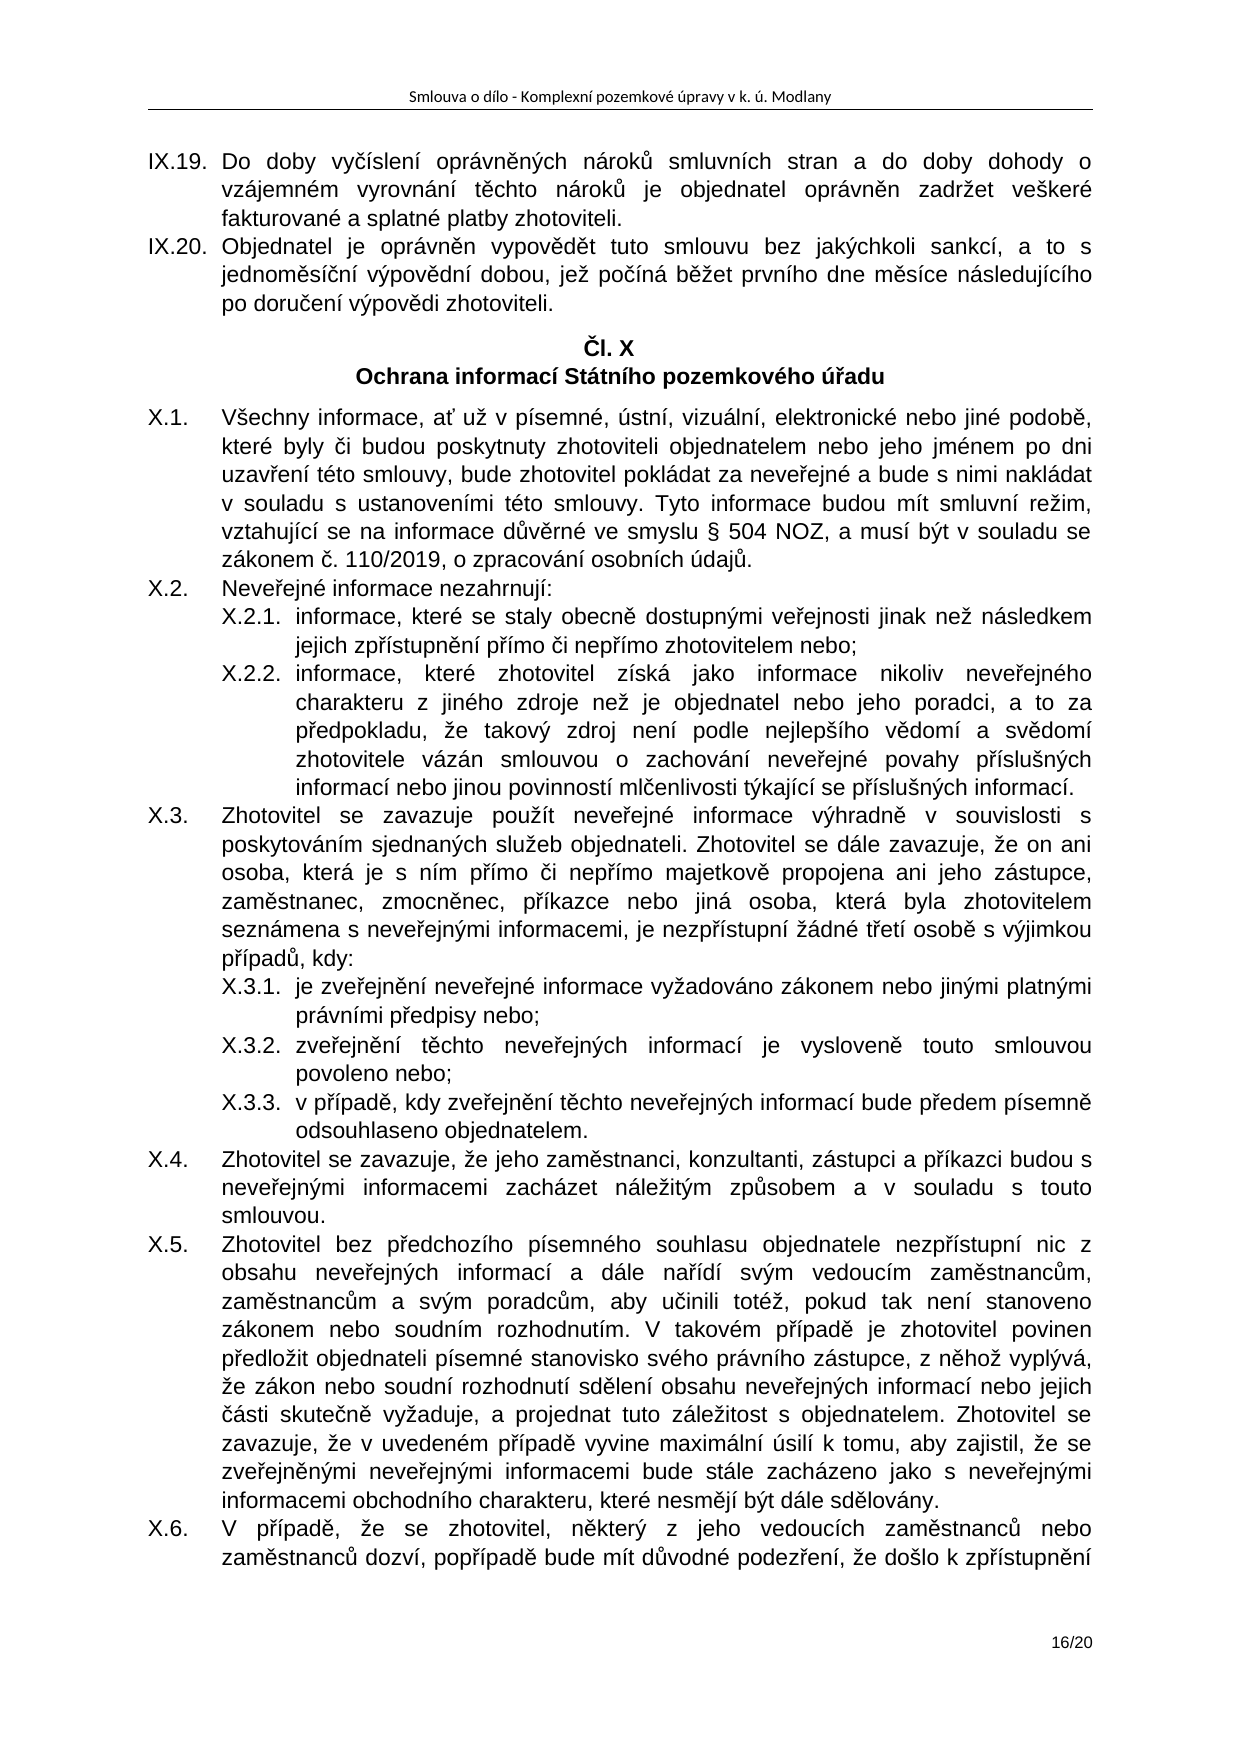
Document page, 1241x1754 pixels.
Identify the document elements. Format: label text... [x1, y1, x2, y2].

text informace, které zhotovitel získá jako informace nikoliv neveřejného charakteru z jiného zdroje než je objednatel nebo jeho poradci, a to za předpokladu, že takový zdroj není podle nejlepšího vědomí a svědomí zhotovitele vázán smlouvou o zachování neveřejné povahy příslušných informací nebo jinou povinností mlčenlivosti týkající se příslušných informací. [221, 660, 1093, 800]
list Zhotovitel bez předchozího písemného souhlasu objednatele nezpřístupní nic z obsahu neveřejných informací a dále nařídí svým vedoucím zaměstnancům, zaměstnancům a svým poradcům, aby učinili totéž, pokud tak není stanoveno zákonem nebo soudním rozhodnutím. V takovém případě je zhotovitel povinen předložit objednateli písemné stanovisko svého právního zástupce, z něhož vyplývá, že zákon nebo soudní rozhodnutí sdělení obsahu neveřejných informací nebo jejich části skutečně vyžaduje, a projednat tuto záležitost s objednatelem. Zhotovitel se zavazuje, že v uvedeném případě vyvine maximální úsilí k tomu, aby zajistil, že se zveřejněnými neveřejnými informacemi bude stále zacházeno jako s neveřejnými informacemi obchodního charakteru, které nesmějí být dále sdělovány. [148, 1231, 1093, 1513]
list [148, 1515, 1093, 1570]
list Zhotovitel se zavazuje použít neveřejné informace výhradně v souvislosti s poskytováním sjednaných služeb objednateli. Zhotovitel se dále zavazuje, že on ani osoba, která je s ním přímo či nepřímo majetkově propojena ani jeho zástupce, zaměstnanec, zmocněnec, příkazce nebo jiná osoba, která byla zhotovitelem seznámena s neveřejnými informacemi, je nezpřístupní žádné třetí osobě s výjimkou případů, kdy: [148, 802, 1093, 971]
list Do doby vyčíslení oprávněných nároků smluvních stran a do doby dohody o vzájemném vyrovnání těchto nároků je objednatel oprávněn zadržet veškeré fakturované a splatné platby zhotoviteli. [148, 148, 1093, 231]
list Všechny informace, ať už v písemné, ústní, vizuální, elektronické nebo jiné podobě, které byly či budou poskytnuty zhotoviteli objednatelem nebo jeho jménem po dni uzavření této smlouvy, bude zhotovitel pokládat za neveřejné a bude s nimi nakládat v souladu s ustanoveními této smlouvy. Tyto informace budou mít smluvní režim, vztahující se na informace důvěrné ve smyslu § 504 NOZ, a musí být v souladu se zákonem č. 110/2019, o zpracování osobních údajů. [148, 404, 1093, 573]
text je zveřejnění neveřejné informace vyžadováno zákonem nebo jinými platnými právními předpisy nebo; [221, 973, 1093, 1029]
text informace, které se staly obecně dostupnými veřejnosti jinak než následkem jejich zpřístupnění přímo či nepřímo zhotovitelem nebo; [221, 603, 1093, 658]
list Zhotovitel se zavazuje, že jeho zaměstnanci, konzultanti, zástupci a příkazci budou s neveřejnými informacemi zacházet náležitým způsobem a v souladu s touto smlouvou. [148, 1146, 1093, 1229]
list Ochrana informací Státního pozemkového úřadu [148, 363, 1093, 390]
list Neveřejné informace nezahrnují: [148, 575, 1093, 601]
text v případě, kdy zveřejnění těchto neveřejných informací bude předem písemně odsouhlaseno objednatelem. [221, 1089, 1093, 1143]
list Objednatel je oprávněn vypovědět tuto smlouvu bez jakýchkoli sankcí, a to s jednoměsíční výpovědní dobou, jež počíná běžet prvního dne měsíce následujícího po doručení výpovědi zhotoviteli. [148, 233, 1093, 316]
text zveřejnění těchto neveřejných informací je vysloveně touto smlouvou povoleno nebo; [221, 1032, 1093, 1087]
